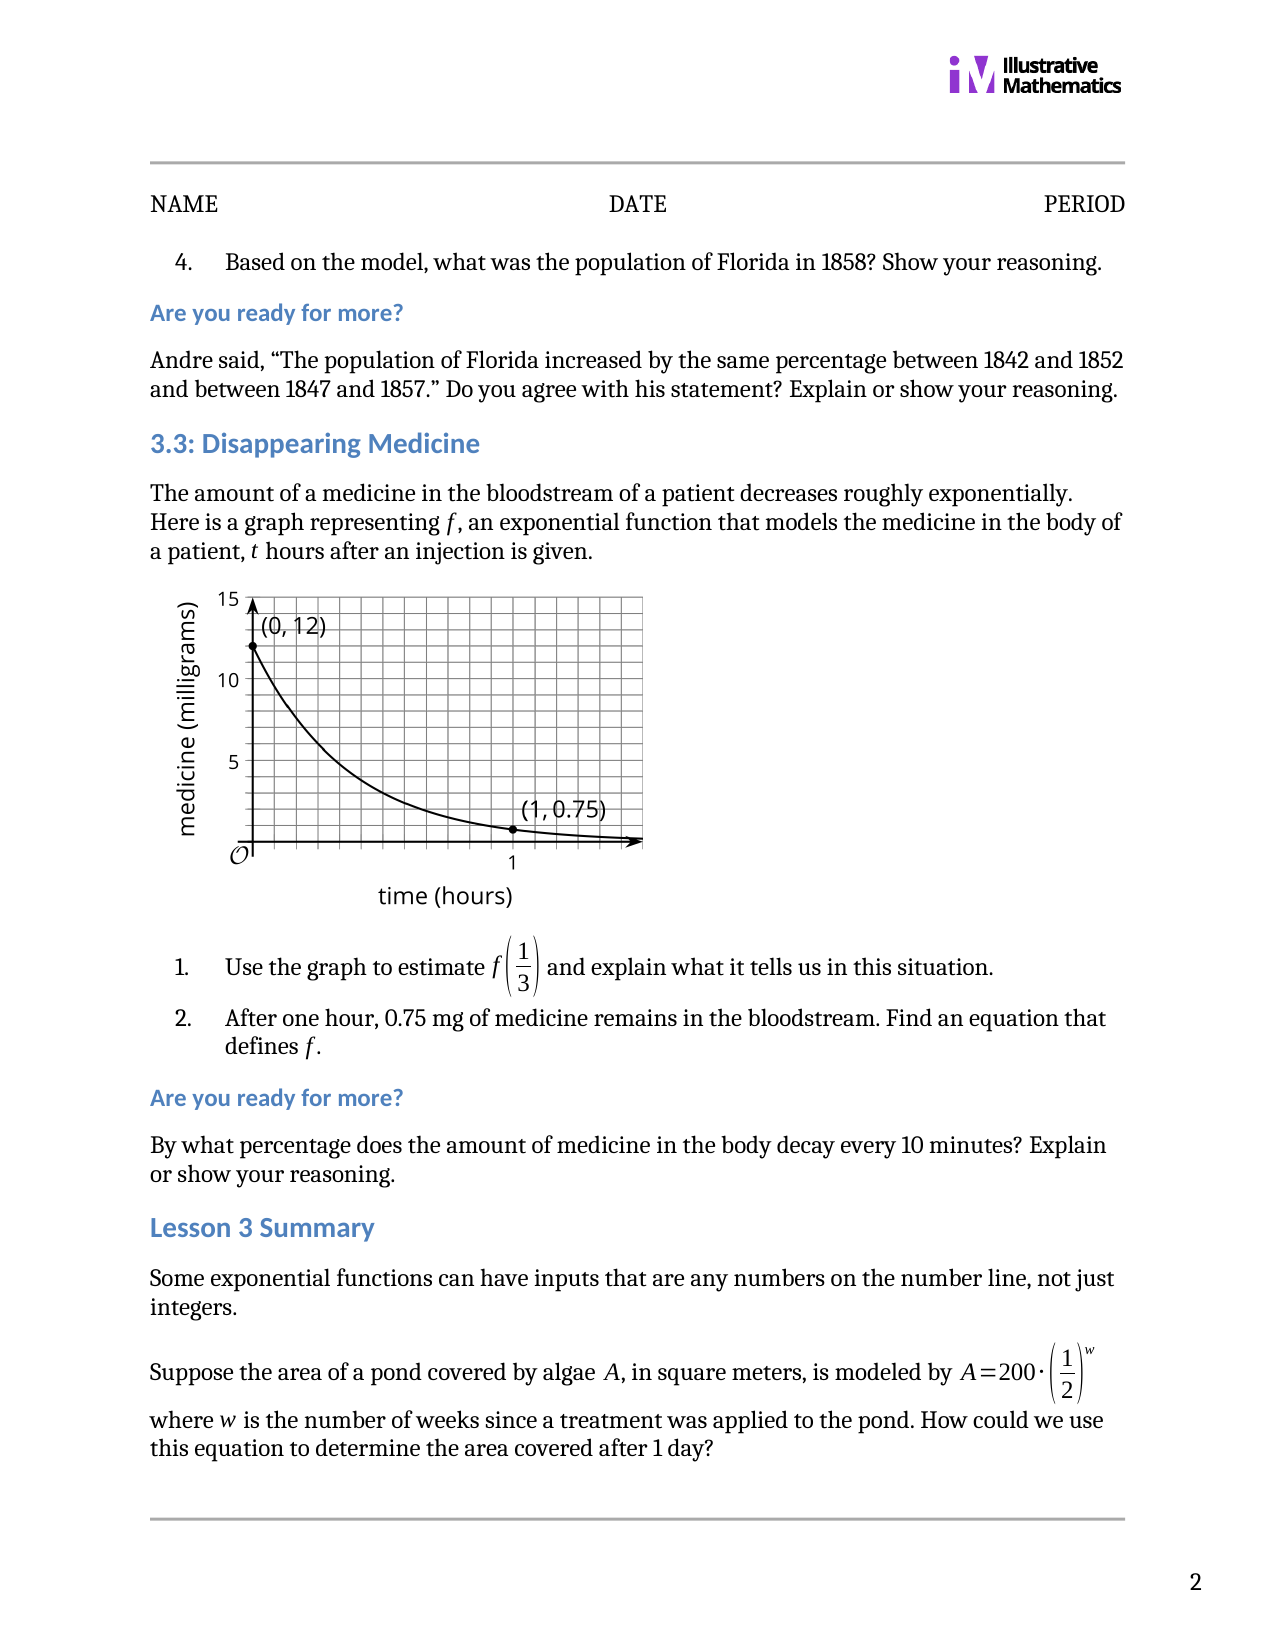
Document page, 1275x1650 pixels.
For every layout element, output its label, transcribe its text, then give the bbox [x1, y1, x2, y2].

list After one hour, 0.75 mg of medicine remains in the bloodstream. Find an equation that defines . [175, 1003, 1125, 1061]
subtitle Are you ready for more? [150, 1082, 1125, 1112]
text Some exponential functions can have inputs that are any numbers on the number line, not just integers. [150, 1264, 1125, 1321]
picture [949, 55, 1121, 93]
subtitle 3.3: Disappearing Medicine [150, 425, 1125, 460]
subtitle Lesson 3 Summary [150, 1209, 1125, 1245]
text Suppose the area of a pond covered by algae , in square meters, is modeled by where is the number of weeks since a treatment was applied to the pond. How could we use this equation to determine the area covered after 1 day? [150, 1340, 1125, 1463]
text By what percentage does the amount of medicine in the body decay every 10 minutes? Explain or show your reasoning. [150, 1131, 1125, 1188]
text The amount of a medicine in the bloodstream of a patient decreases roughly exponentially. Here is a graph representing , an exponential function that models the medicine in the body of a patient, hours after an injection is given. [150, 479, 1125, 565]
list Based on the model, what was the population of Florida in 1858? Show your reasoning. [175, 247, 1125, 276]
text Andre said, “The population of Florida increased by the same percentage between 1842 and 1852 and between 1847 and 1857.” Do you agree with his statement? Explain or show your reasoning. [150, 346, 1125, 404]
subtitle Are you ready for more? [150, 297, 1125, 328]
picture [168, 584, 643, 916]
list Use the graph to estimate and explain what it tells us in this situation. [175, 935, 1125, 1000]
